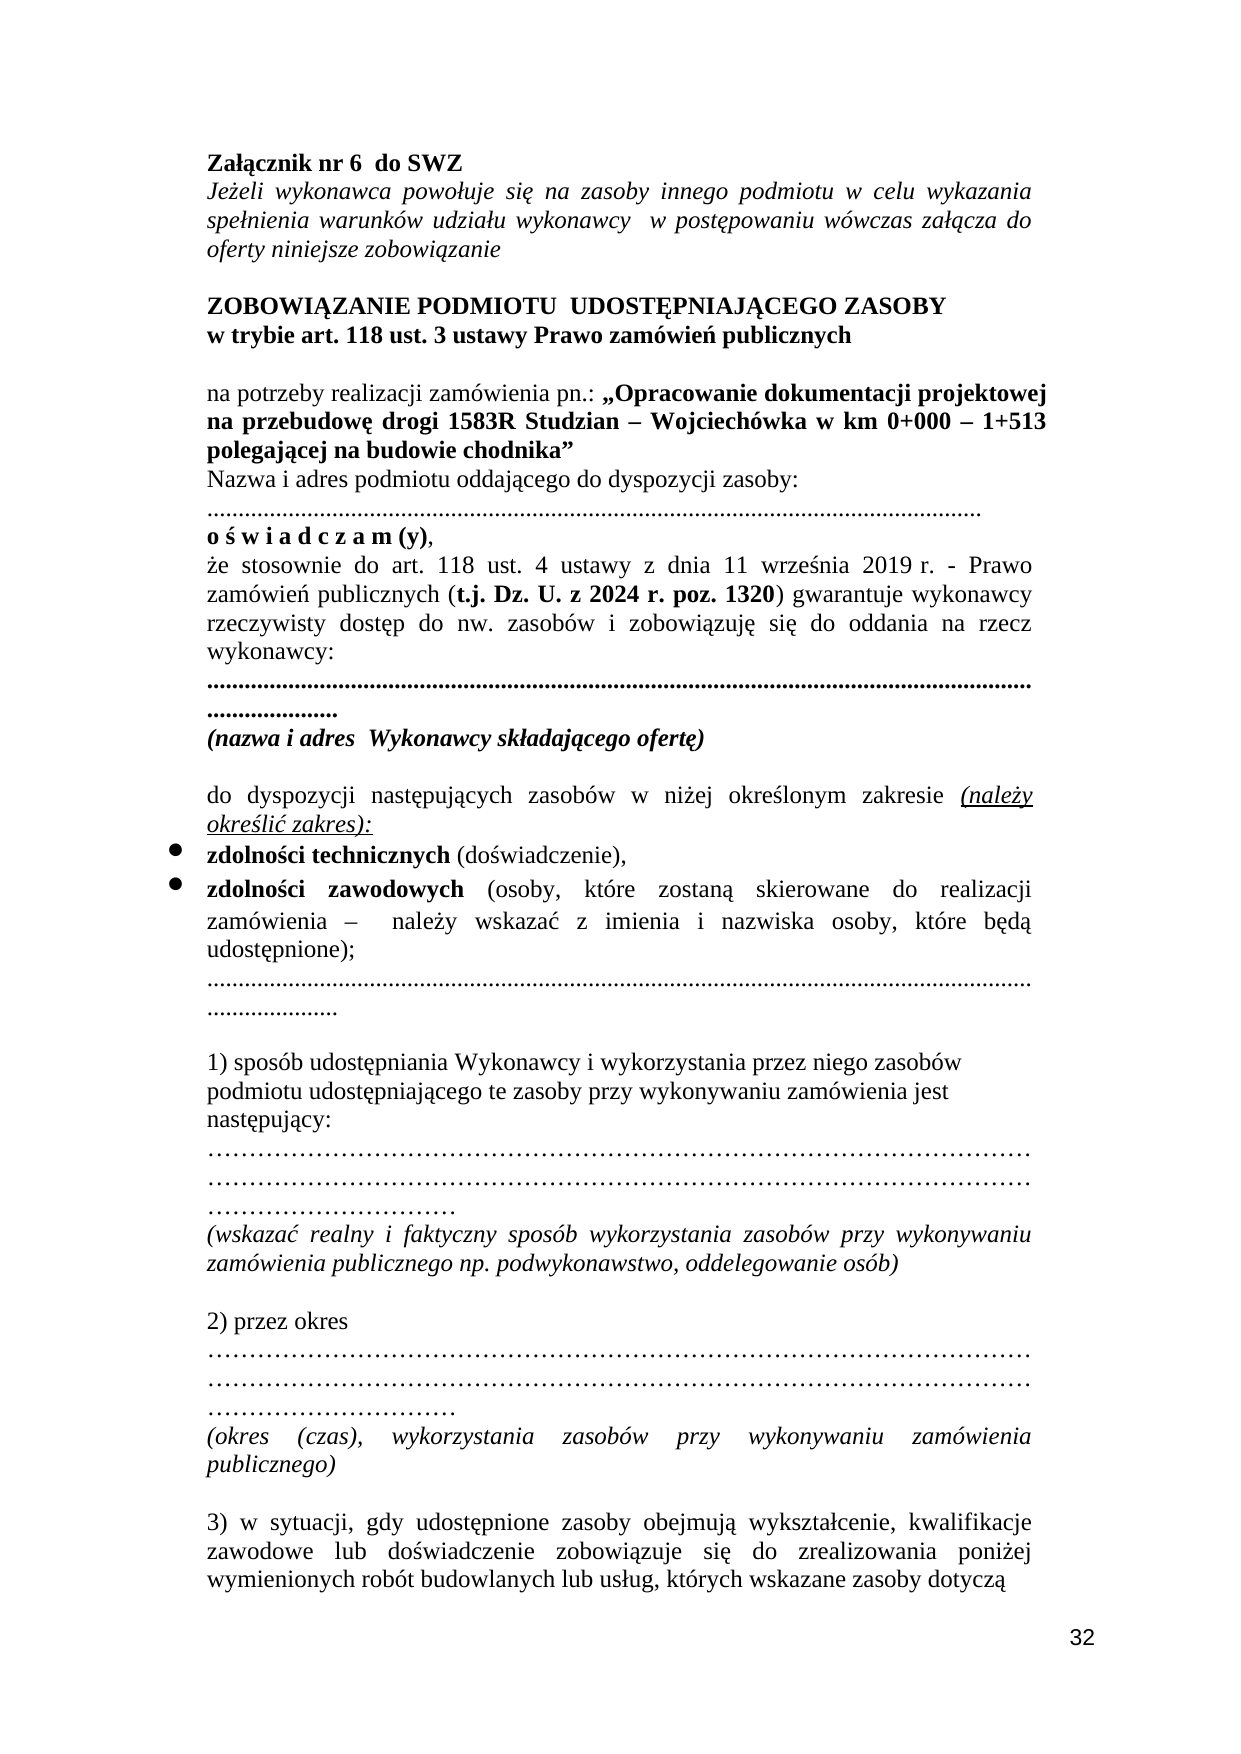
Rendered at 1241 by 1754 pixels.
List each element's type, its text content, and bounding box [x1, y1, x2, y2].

text 2) przez okres ………………………………………………………………………………………………………………………………………………………………………………………………………… [207, 1306, 1032, 1421]
text Nazwa i adres podmiotu oddającego do dyspozycji zasoby: [207, 464, 1032, 493]
text na potrzeby realizacji zamówienia pn.: „Opracowanie dokumentacji projektowej na przebudowę drogi 1583R Studzian – Wojciechówka w km 0+000 – 1+513 polegającej na budowie chodnika” [207, 378, 1047, 464]
text ............................................................................................................................ [207, 493, 1032, 521]
list zdolności zawodowych (osoby, które zostaną skierowane do realizacji zamówienia – należy wskazać z imienia i nazwiska osoby, które będą udostępnione); [169, 872, 1032, 963]
text (okres (czas), wykorzystania zasobów przy wykonywaniu zamówienia publicznego) [207, 1421, 1032, 1478]
text o ś w i a d c z a m (y), [207, 521, 1032, 550]
text ………………………………………………………………………………………………………………………………………………………………………………………………………… [207, 1133, 1032, 1219]
text Jeżeli wykonawca powołuje się na zasoby innego podmiotu w celu wykazania spełnienia warunków udziału wykonawcy w postępowaniu wówczas załącza do oferty niniejsze zobowiązanie [207, 176, 1032, 263]
list zdolności technicznych (doświadczenie), [169, 838, 1032, 872]
text do dyspozycji następujących zasobów w niżej określonym zakresie (należy określić zakres): [207, 780, 1032, 838]
text ......................................................................................................................................................... [207, 665, 1032, 723]
text (wskazać realny i faktyczny sposób wykorzystania zasobów przy wykonywaniu zamówienia publicznego np. podwykonawstwo, oddelegowanie osób) [207, 1219, 1032, 1277]
text 1) sposób udostępniania Wykonawcy i wykorzystania przez niego zasobów podmiotu udostępniającego te zasoby przy wykonywaniu zamówienia jest następujący: [207, 1047, 1032, 1133]
text ZOBOWIĄZANIE PODMIOTU UDOSTĘPNIAJĄCEGO ZASOBY [207, 291, 1032, 320]
text Załącznik nr 6 do SWZ [207, 148, 1032, 176]
text (nazwa i adres Wykonawcy składającego ofertę) [207, 723, 1032, 751]
text 3) w sytuacji, gdy udostępnione zasoby obejmują wykształcenie, kwalifikacje zawodowe lub doświadczenie zobowiązuje się do zrealizowania poniżej wymienionych robót budowlanych lub usług, których wskazane zasoby dotyczą [207, 1507, 1032, 1593]
text ......................................................................................................................................................... [207, 963, 1032, 1021]
text w trybie art. 118 ust. 3 ustawy Prawo zamówień publicznych [207, 320, 1032, 349]
text że stosownie do art. 118 ust. 4 ustawy z dnia 11 września 2019 r. - Prawo zamówień publicznych (t.j. Dz. U. z 2024 r. poz. 1320) gwarantuje wykonawcy rzeczywisty dostęp do nw. zasobów i zobowiązuję się do oddania na rzecz wykonawcy: [207, 550, 1032, 665]
